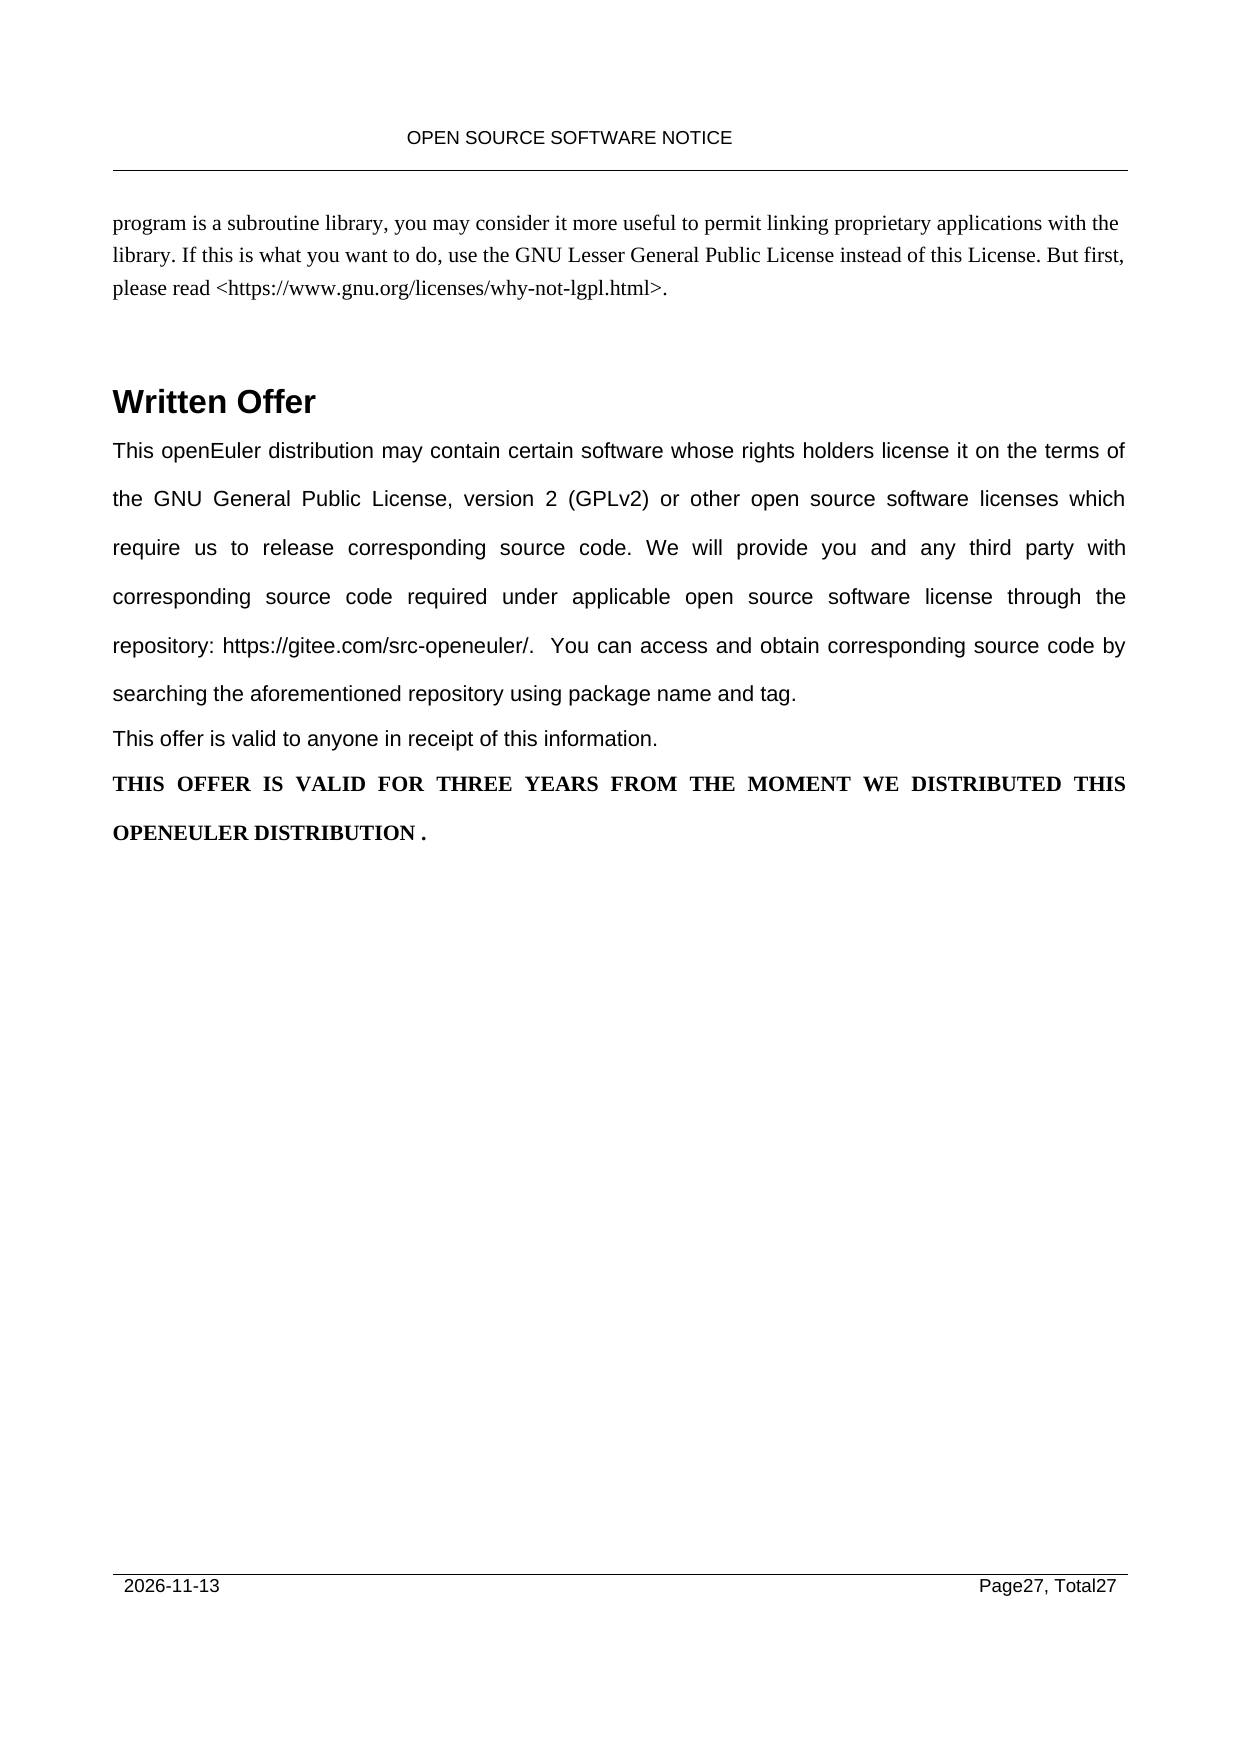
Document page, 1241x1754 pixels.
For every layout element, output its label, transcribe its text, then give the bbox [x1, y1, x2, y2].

text This offer is valid to anyone in receipt of this information. [112, 723, 1128, 755]
text This openEuler distribution may contain certain software whose rights holders license it on the terms of the GNU General Public License, version 2 (GPLv2) or other open source software licenses which require us to release corresponding source code. We will provide you and any third party with corresponding source code required under applicable open source software license through the repository: https://gitee.com/src-openeuler/. You can access and obtain corresponding source code by searching the aforementioned repository using package name and tag. [112, 434, 1128, 710]
text Written Offer [112, 369, 1128, 434]
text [112, 206, 1128, 304]
text THIS OFFER IS VALID FOR THREE YEARS FROM THE MOMENT WE DISTRIBUTED THIS OPENEULER DISTRIBUTION . [112, 768, 1128, 849]
